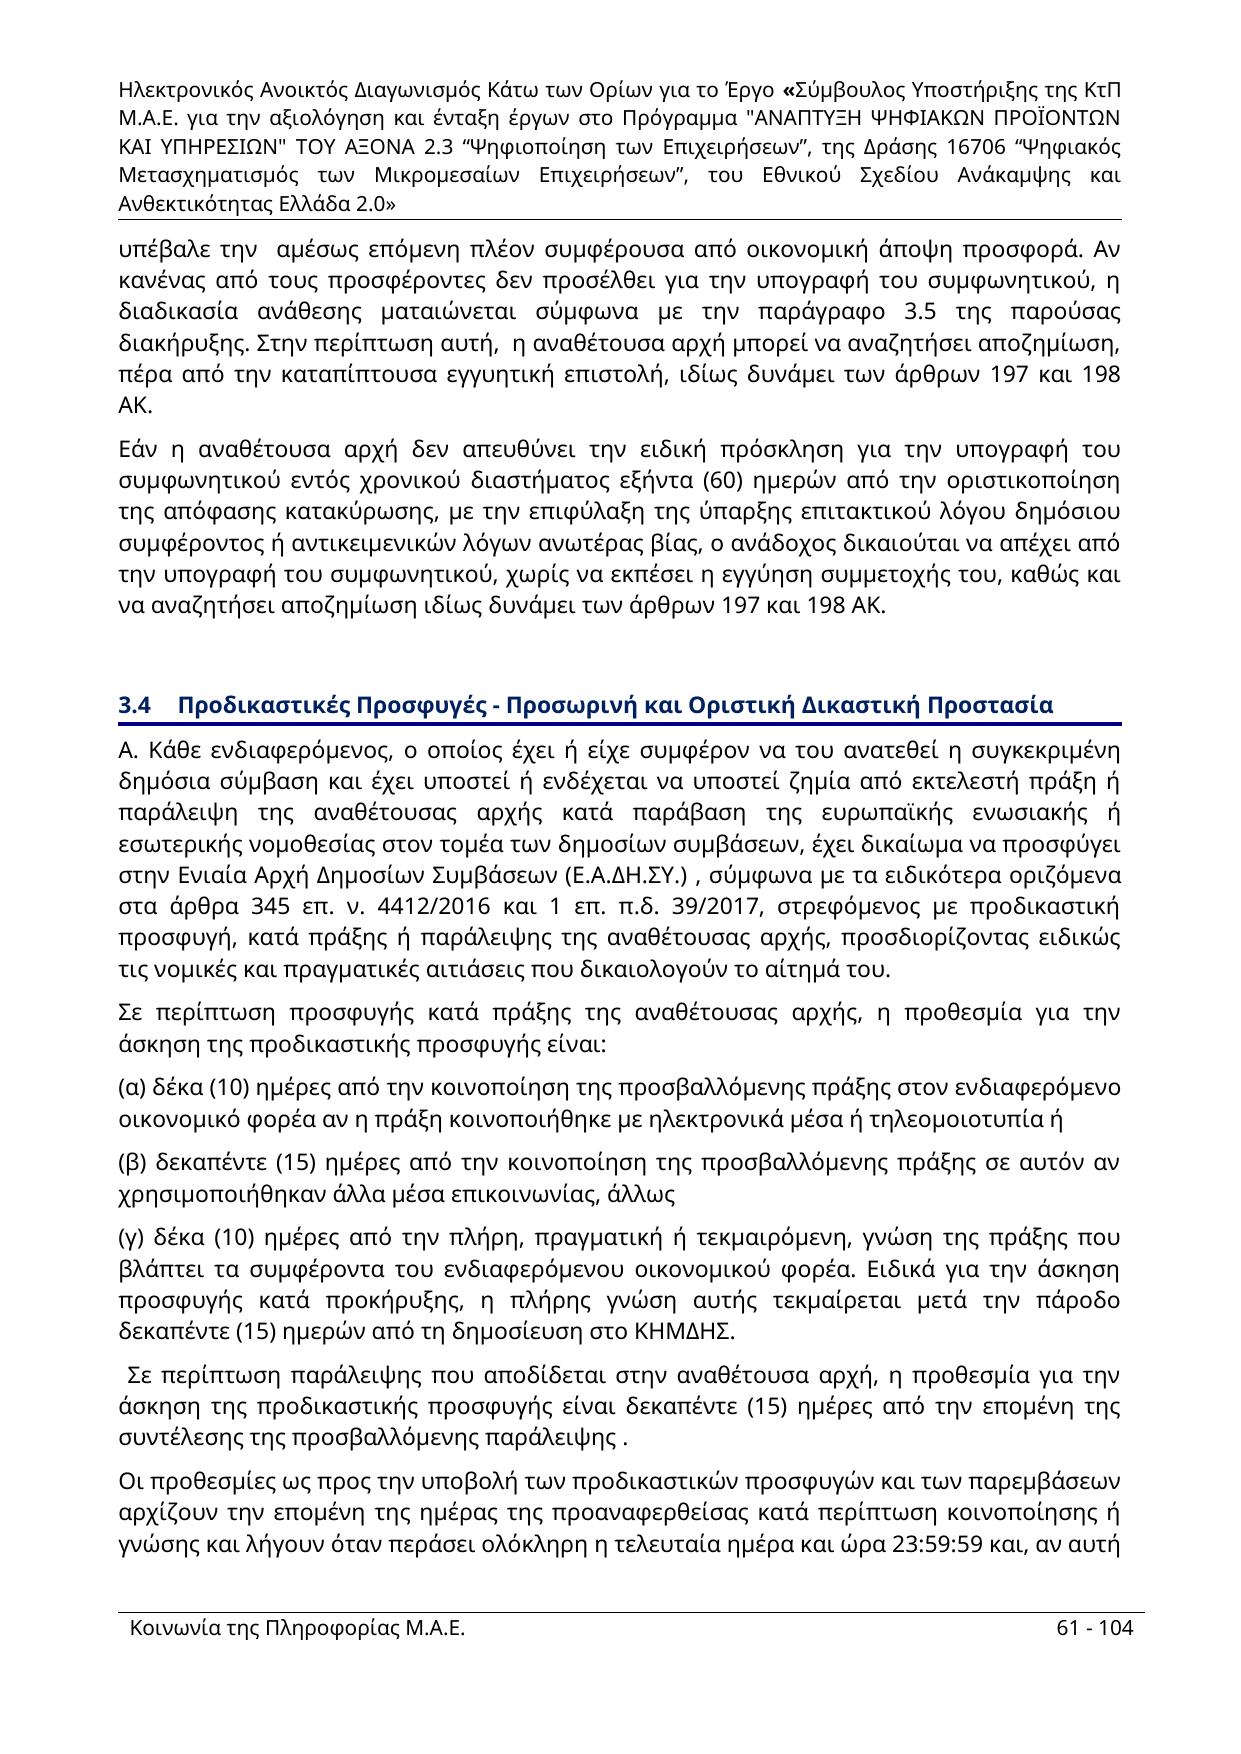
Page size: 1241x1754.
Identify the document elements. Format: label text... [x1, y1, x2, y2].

subtitle Προδικαστικές Προσφυγές - Προσωρινή και Οριστική Δικαστική Προστασία [118, 689, 1122, 722]
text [118, 1465, 1122, 1559]
text Α. Κάθε ενδιαφερόμενος, ο οποίος έχει ή είχε συμφέρον να του ανατεθεί η συγκεκριμένη δημόσια σύμβαση και έχει υποστεί ή ενδέχεται να υποστεί ζημία από εκτελεστή πράξη ή παράλειψη της αναθέτουσας αρχής κατά παράβαση της ευρωπαϊκής ενωσιακής ή εσωτερικής νομοθεσίας στον τομέα των δημοσίων συμβάσεων, έχει δικαίωμα να προσφύγει στην Ενιαία Αρχή Δημοσίων Συμβάσεων (Ε.Α.ΔΗ.ΣΥ.) , σύμφωνα με τα ειδικότερα οριζόμενα στα άρθρα 345 επ. ν. 4412/2016 και 1 επ. π.δ. 39/2017, στρεφόμενος με προδικαστική προσφυγή, κατά πράξης ή παράλειψης της αναθέτουσας αρχής, προσδιορίζοντας ειδικώς τις νομικές και πραγματικές αιτιάσεις που δικαιολογούν το αίτημά του. [118, 734, 1122, 984]
text (β) δεκαπέντε (15) ημέρες από την κοινοποίηση της προσβαλλόμενης πράξης σε αυτόν αν χρησιμοποιήθηκαν άλλα μέσα επικοινωνίας, άλλως [118, 1146, 1122, 1209]
text (γ) δέκα (10) ημέρες από την πλήρη, πραγματική ή τεκμαιρόμενη, γνώση της πράξης που βλάπτει τα συμφέροντα του ενδιαφερόμενου οικονομικού φορέα. Ειδικά για την άσκηση προσφυγής κατά προκήρυξης, η πλήρης γνώση αυτής τεκμαίρεται μετά την πάροδο δεκαπέντε (15) ημερών από τη δημοσίευση στο ΚΗΜΔΗΣ. [118, 1221, 1122, 1346]
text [118, 233, 1122, 420]
text Εάν η αναθέτουσα αρχή δεν απευθύνει την ειδική πρόσκληση για την υπογραφή του συμφωνητικού εντός χρονικού διαστήματος εξήντα (60) ημερών από την οριστικοποίηση της απόφασης κατακύρωσης, με την επιφύλαξη της ύπαρξης επιτακτικού λόγου δημόσιου συμφέροντος ή αντικειμενικών λόγων ανωτέρας βίας, ο ανάδοχος δικαιούται να απέχει από την υπογραφή του συμφωνητικού, χωρίς να εκπέσει η εγγύηση συμμετοχής του, καθώς και να αναζητήσει αποζημίωση ιδίως δυνάμει των άρθρων 197 και 198 ΑΚ. [118, 433, 1122, 620]
text (α) δέκα (10) ημέρες από την κοινοποίηση της προσβαλλόμενης πράξης στον ενδιαφερόμενο οικονομικό φορέα αν η πράξη κοινοποιήθηκε με ηλεκτρονικά μέσα ή τηλεομοιοτυπία ή [118, 1071, 1122, 1134]
text Σε περίπτωση παράλειψης που αποδίδεται στην αναθέτουσα αρχή, η προθεσμία για την άσκηση της προδικαστικής προσφυγής είναι δεκαπέντε (15) ημέρες από την επομένη της συντέλεσης της προσβαλλόμενης παράλειψης . [118, 1359, 1122, 1453]
text Σε περίπτωση προσφυγής κατά πράξης της αναθέτουσας αρχής, η προθεσμία για την άσκηση της προδικαστικής προσφυγής είναι: [118, 996, 1122, 1059]
